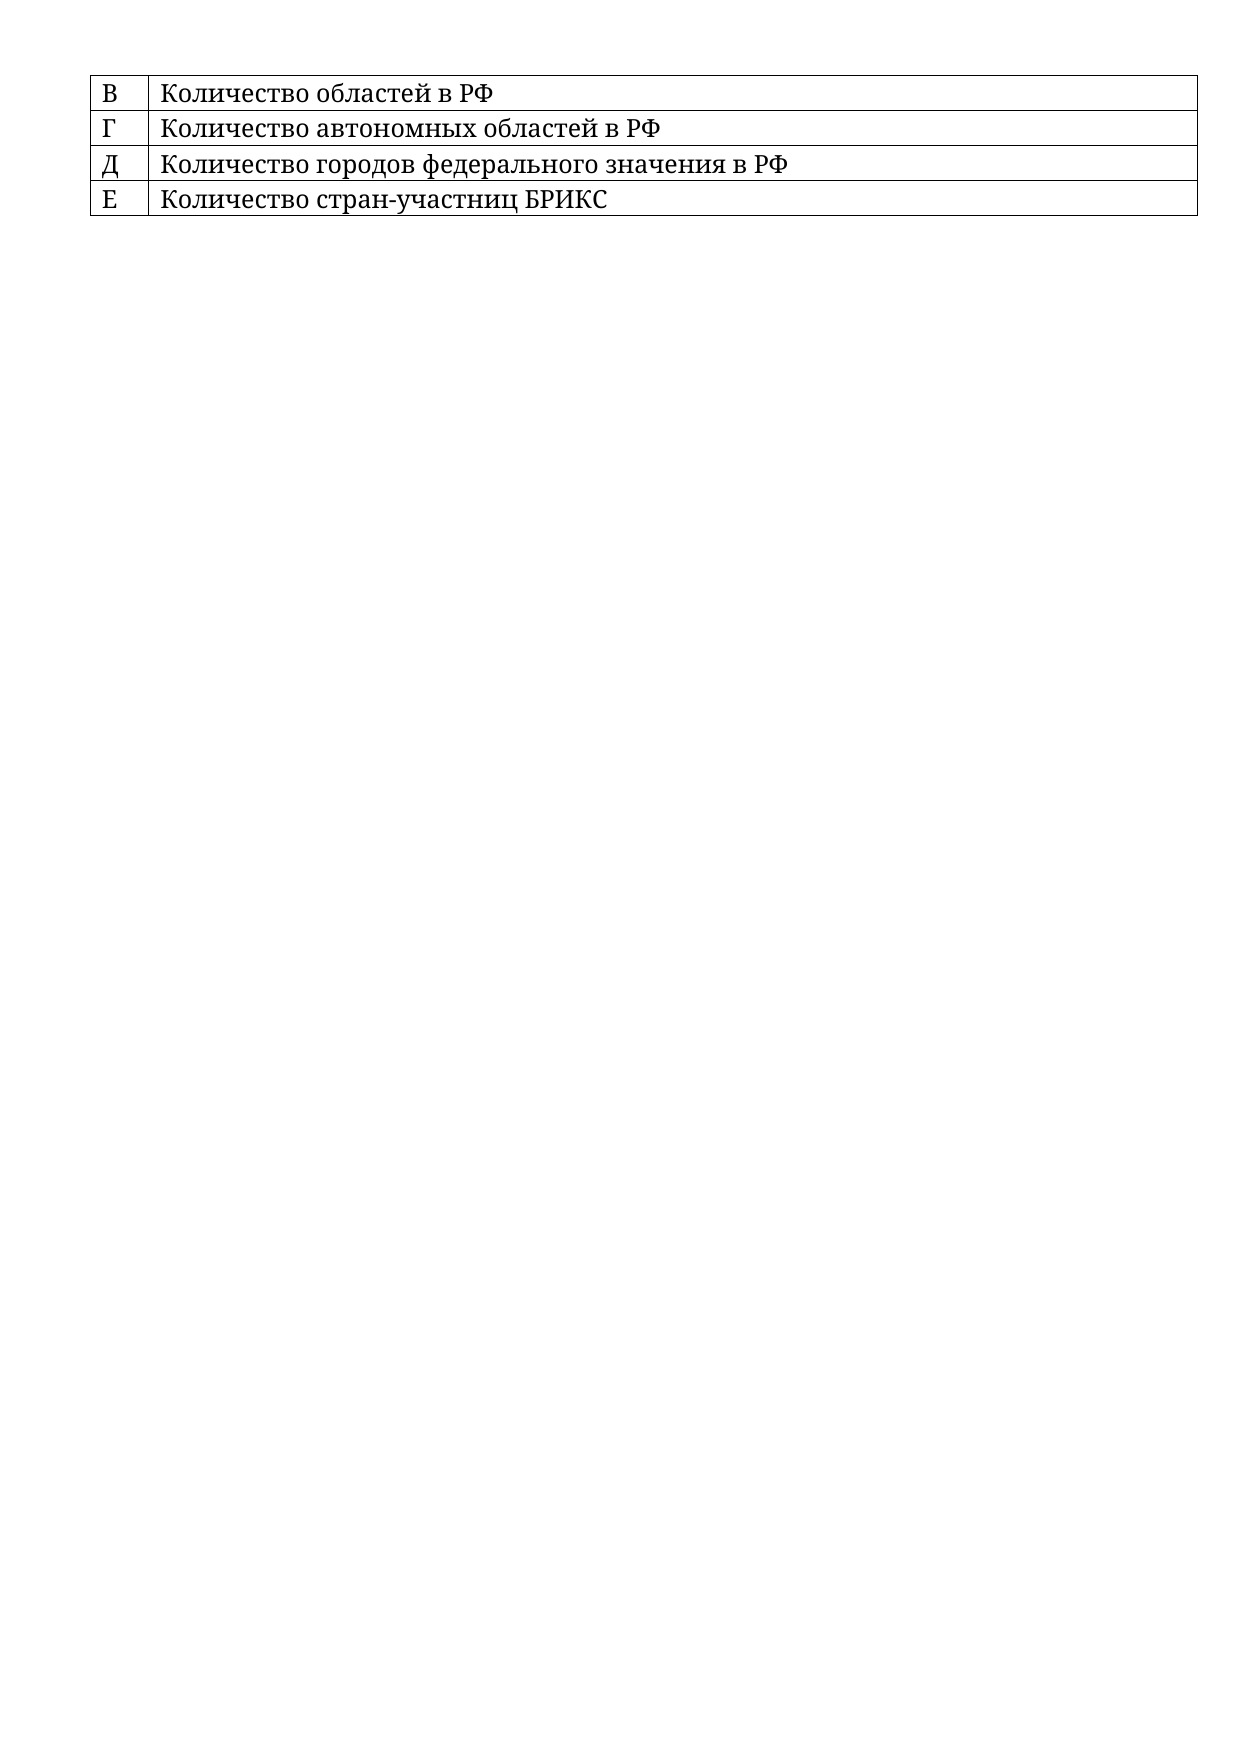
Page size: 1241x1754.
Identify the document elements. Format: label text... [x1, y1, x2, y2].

table_cell Количество городов федерального значения в РФ [149, 146, 1197, 180]
table_cell Е [91, 181, 148, 215]
table_cell Количество стран-участниц БРИКС [149, 181, 1197, 215]
table_cell Д [91, 146, 148, 180]
table_cell Г [91, 111, 148, 145]
table_cell В [91, 76, 148, 110]
table_cell Количество областей в РФ [149, 76, 1197, 110]
table_cell Количество автономных областей в РФ [149, 111, 1197, 145]
